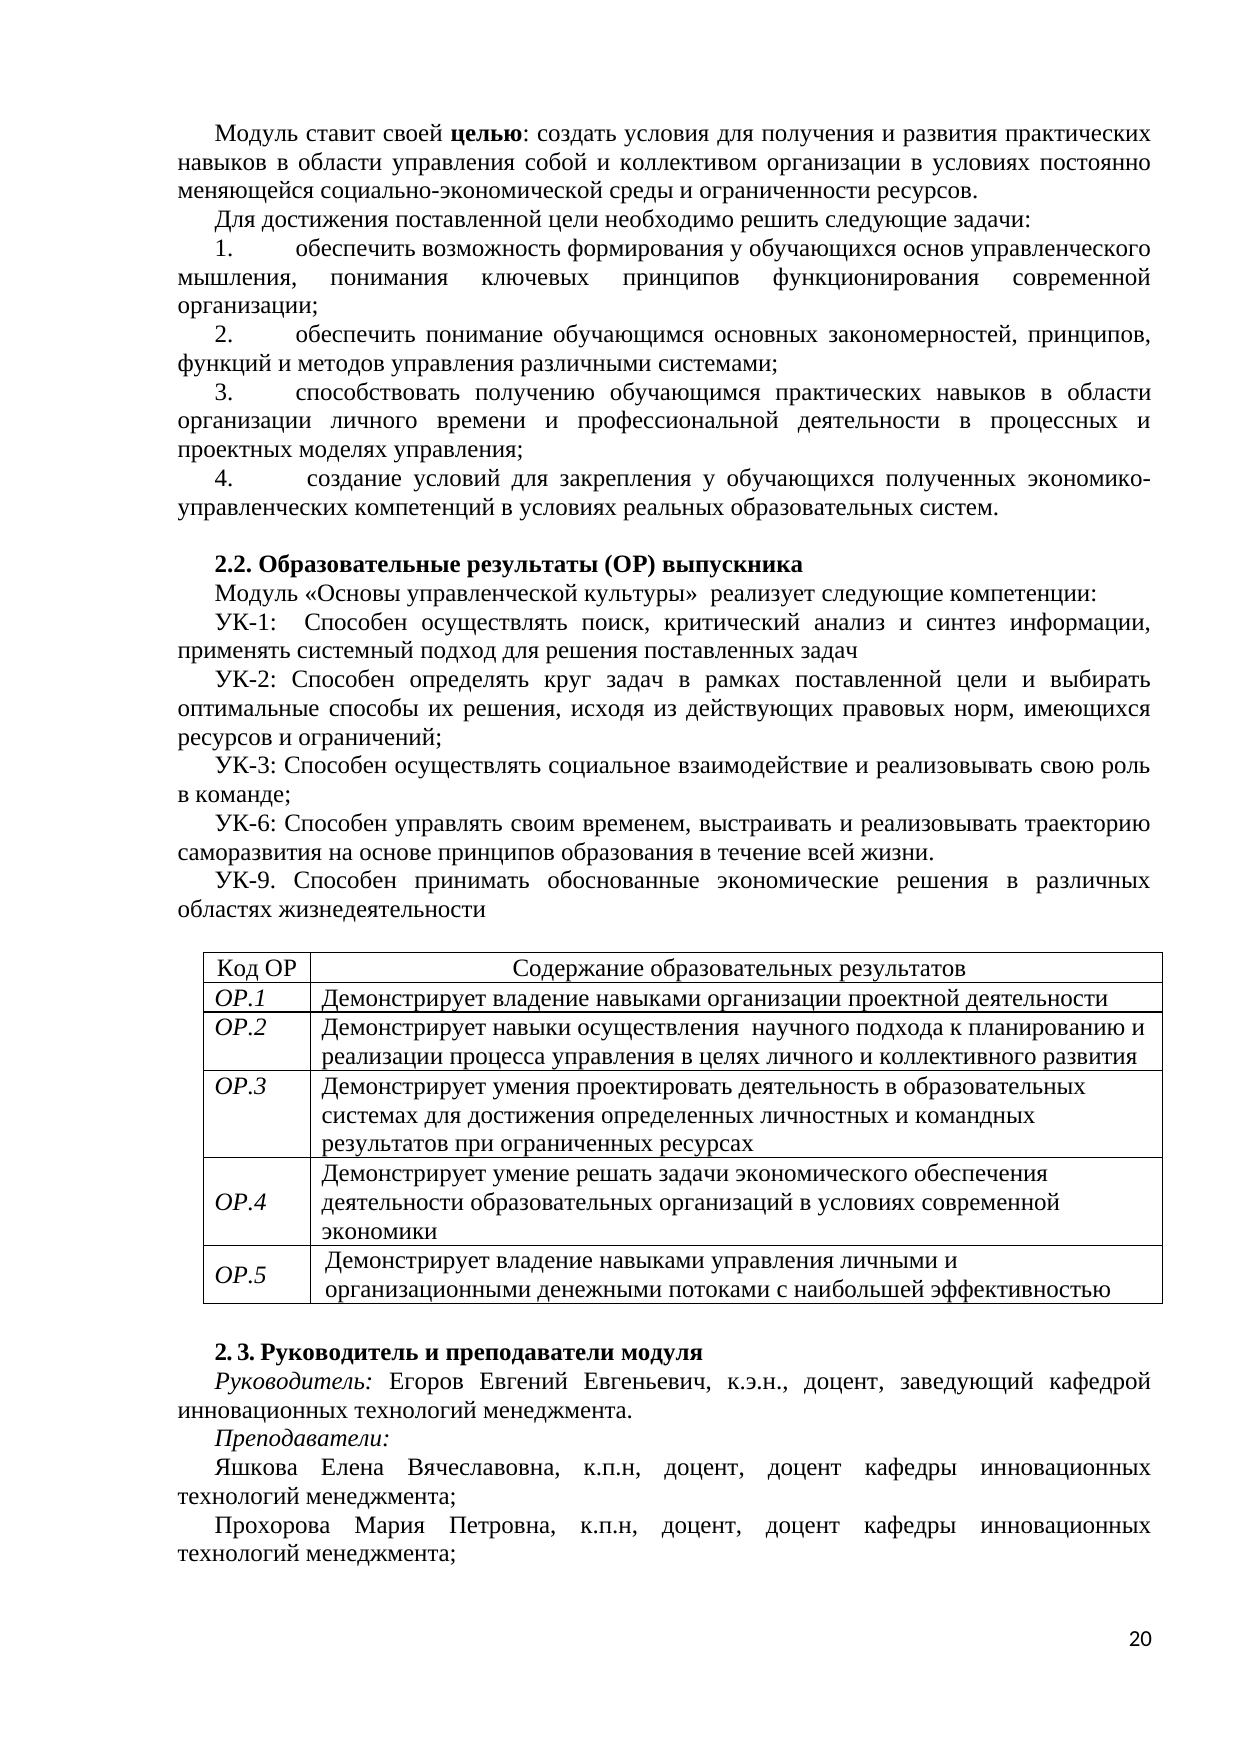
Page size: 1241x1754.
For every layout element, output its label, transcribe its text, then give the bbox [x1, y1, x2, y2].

text УК-9. Способен принимать обоснованные экономические решения в различных областях жизнедеятельности [177, 866, 1152, 923]
table_cell Демонстрирует владение навыками организации проектной деятельности [311, 983, 1162, 1011]
text УК-6: Способен управлять своим временем, выстраивать и реализовывать траекторию саморазвития на основе принципов образования в течение всей жизни. [177, 808, 1152, 866]
table_cell ОР.3 [204, 1071, 310, 1157]
text 2. 3. Руководитель и преподаватели модуля [177, 1337, 1152, 1366]
text Модуль «Основы управленческой культуры» реализует следующие компетенции: [177, 578, 1152, 607]
table_cell ОР.1 [204, 983, 310, 1011]
table_cell Демонстрирует навыки осуществления научного подхода к планированию и реализации процесса управления в целях личного и коллективного развития [311, 1013, 1162, 1070]
text Руководитель: Егоров Евгений Евгеньевич, к.э.н., доцент, заведующий кафедрой инновационных технологий менеджмента. [177, 1366, 1152, 1423]
table_cell Демонстрирует владение навыками управления личными и организационными денежными потоками с наибольшей эффективностью [311, 1246, 1162, 1303]
table_cell ОР.4 [204, 1158, 310, 1244]
table_header Код ОР [204, 953, 310, 982]
table_cell Демонстрирует умения проектировать деятельность в образовательных системах для достижения определенных личностных и командных результатов при ограниченных ресурсах [311, 1071, 1162, 1157]
text 2.2. Образовательные результаты (ОР) выпускника [177, 549, 1152, 578]
text Яшкова Елена Вячеславовна, к.п.н, доцент, доцент кафедры инновационных технологий менеджмента; [177, 1452, 1152, 1510]
table_cell Демонстрирует умение решать задачи экономического обеспечения деятельности образовательных организаций в условиях современной экономики [311, 1158, 1162, 1244]
text УК-1: Способен осуществлять поиск, критический анализ и синтез информации, применять системный подход для решения поставленных задач [177, 607, 1152, 664]
text УК-3: Способен осуществлять социальное взаимодействие и реализовывать свою роль в команде; [177, 751, 1152, 808]
list создание условий для закрепления у обучающихся полученных экономико-управленческих компетенций в условиях реальных образовательных систем. [177, 463, 1152, 521]
text Модуль ставит своей целью: создать условия для получения и развития практических навыков в области управления собой и коллективом организации в условиях постоянно меняющейся социально-экономической среды и ограниченности ресурсов. [177, 118, 1152, 204]
table_header Содержание образовательных результатов [311, 953, 1162, 982]
text УК-2: Способен определять круг задач в рамках поставленной цели и выбирать оптимальные способы их решения, исходя из действующих правовых норм, имеющихся ресурсов и ограничений; [177, 664, 1152, 751]
table_cell ОР.5 [204, 1246, 310, 1303]
list способствовать получению обучающимся практических навыков в области организации личного времени и профессиональной деятельности в процессных и проектных моделях управления; [177, 377, 1152, 463]
text Преподаватели: [177, 1423, 1152, 1452]
list обеспечить понимание обучающимся основных закономерностей, принципов, функций и методов управления различными системами; [177, 319, 1152, 377]
list обеспечить возможность формирования у обучающихся основ управленческого мышления, понимания ключевых принципов функционирования современной организации; [177, 233, 1152, 319]
text Для достижения поставленной цели необходимо решить следующие задачи: [177, 204, 1152, 233]
text Прохорова Мария Петровна, к.п.н, доцент, доцент кафедры инновационных технологий менеджмента; [177, 1510, 1152, 1567]
table_cell ОР.2 [204, 1013, 310, 1070]
